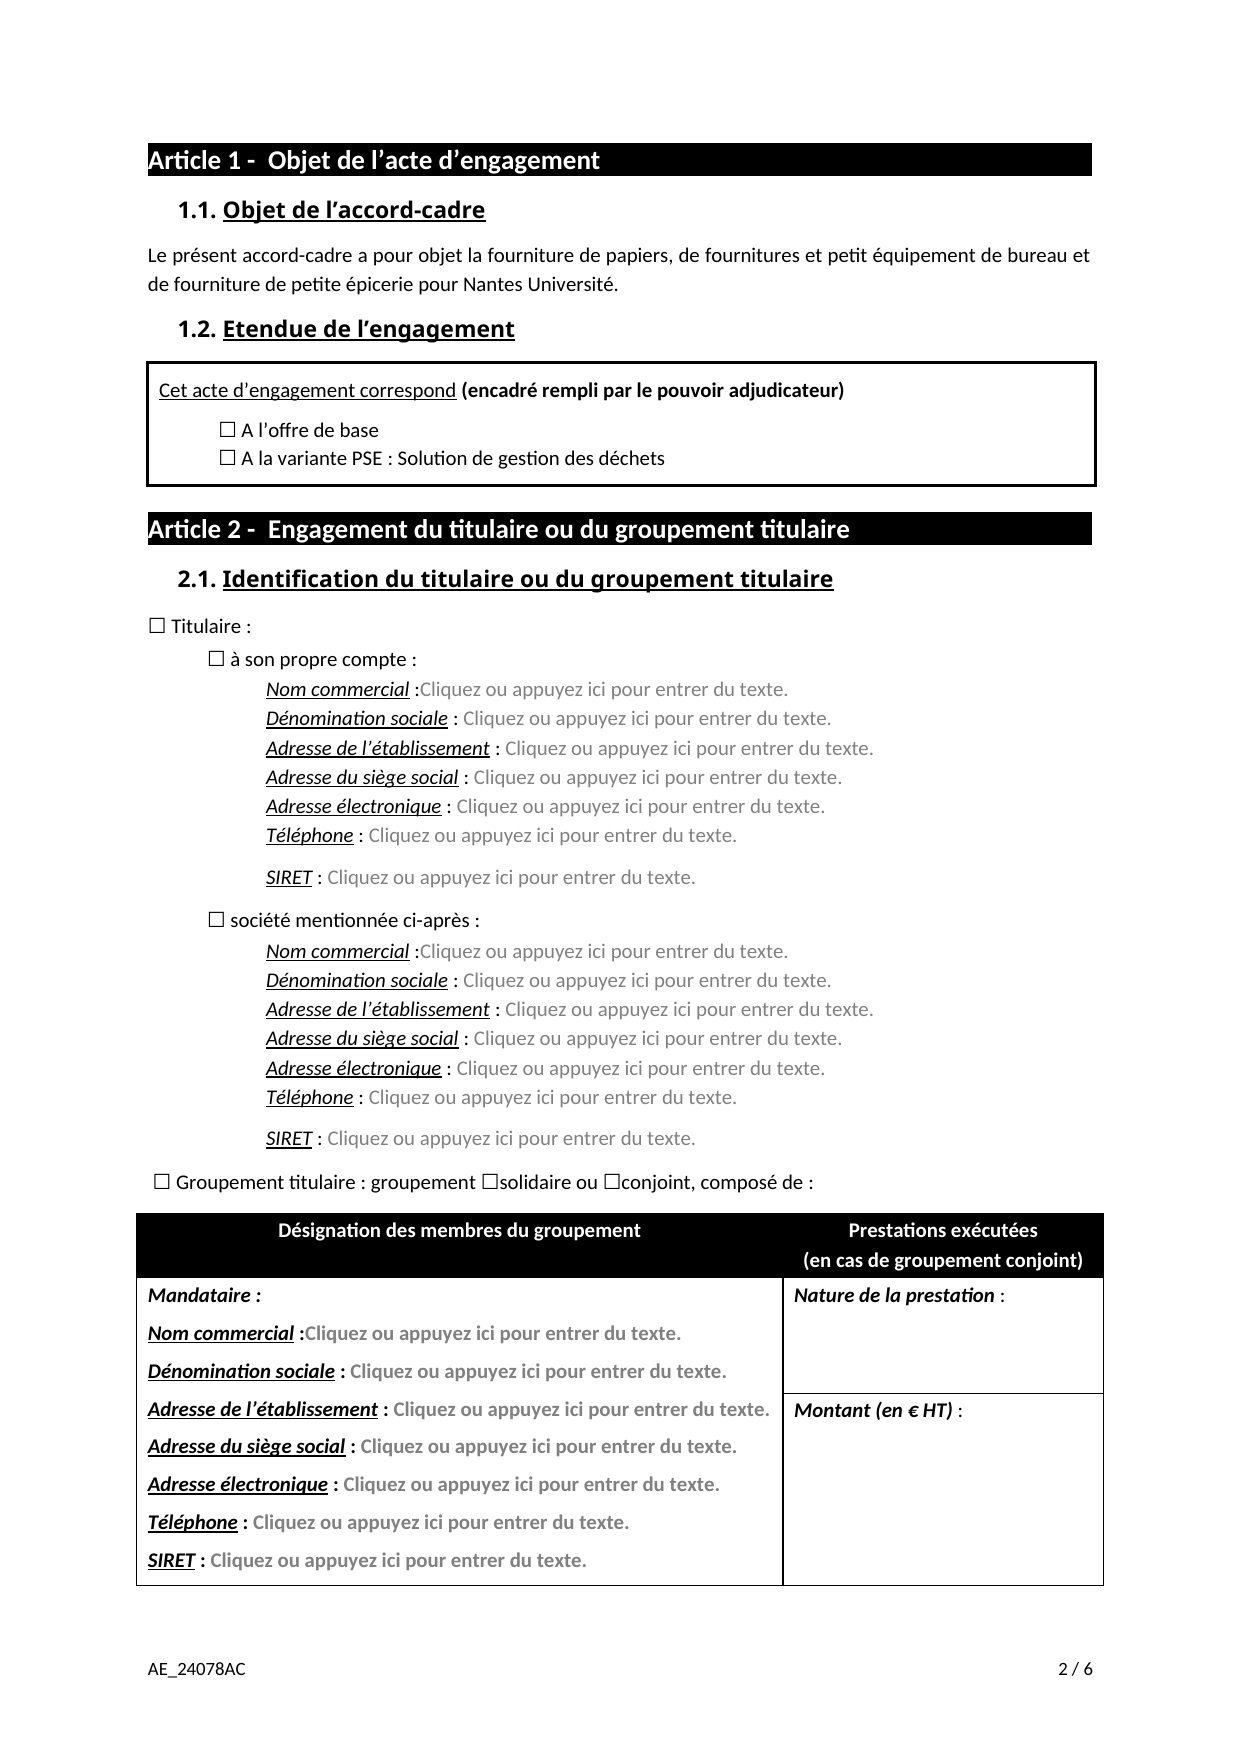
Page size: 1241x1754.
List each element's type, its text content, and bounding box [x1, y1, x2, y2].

table_header Désignation des membres du groupement [137, 1214, 782, 1277]
table_header Prestations exécutées (en cas de groupement conjoint) [783, 1214, 1103, 1277]
list Titulaire : [148, 611, 1092, 639]
list Dénomination sociale : [266, 706, 1092, 731]
list Groupement titulaire : groupement solidaire ou conjoint, composé de : [148, 1167, 1092, 1196]
list Adresse du siège social : [266, 1026, 1092, 1051]
table_header Cet acte d’engagement correspond (encadré rempli par le pouvoir adjudicateur) A l’offre de base A la variante PSE : Solution de gestion des déchets [149, 364, 1094, 484]
list Nom commercial : [266, 938, 1092, 963]
list société mentionnée ci-après : [207, 906, 1092, 934]
text Le présent accord-cadre a pour objet la fourniture de papiers, de fournitures et petit équipement de bureau et de fourniture de petite épicerie pour Nantes Université. [148, 242, 1092, 297]
list à son propre compte : [207, 644, 1092, 672]
list SIRET : [266, 864, 1092, 889]
list Téléphone : [266, 1084, 1092, 1109]
table_cell Nature de la prestation : [784, 1278, 1103, 1392]
list SIRET : [266, 1126, 1092, 1151]
list Nom commercial : [266, 676, 1092, 702]
list Adresse électronique : [266, 1055, 1092, 1080]
list Adresse du siège social : [266, 764, 1092, 789]
list Adresse électronique : [266, 793, 1092, 818]
subtitle Engagement du titulaire ou du groupement titulaire [148, 512, 1092, 545]
list Adresse de l’établissement : [266, 996, 1092, 1022]
list Adresse de l’établissement : [266, 735, 1092, 760]
list Téléphone : [266, 822, 1092, 848]
table_cell Mandataire : Nom commercial : Dénomination sociale : Adresse de l’établissement : Adresse du siège social : Adresse électronique : Téléphone : SIRET : [137, 1278, 782, 1585]
subtitle Objet de l’acte d’engagement [148, 143, 1092, 176]
list Dénomination sociale : [266, 967, 1092, 993]
subtitle Etendue de l’engagement [177, 313, 1092, 344]
subtitle Objet de l’accord-cadre [177, 193, 1092, 225]
table_cell Montant (en € HT) : [784, 1394, 1103, 1585]
subtitle Identification du titulaire ou du groupement titulaire [177, 563, 1092, 594]
